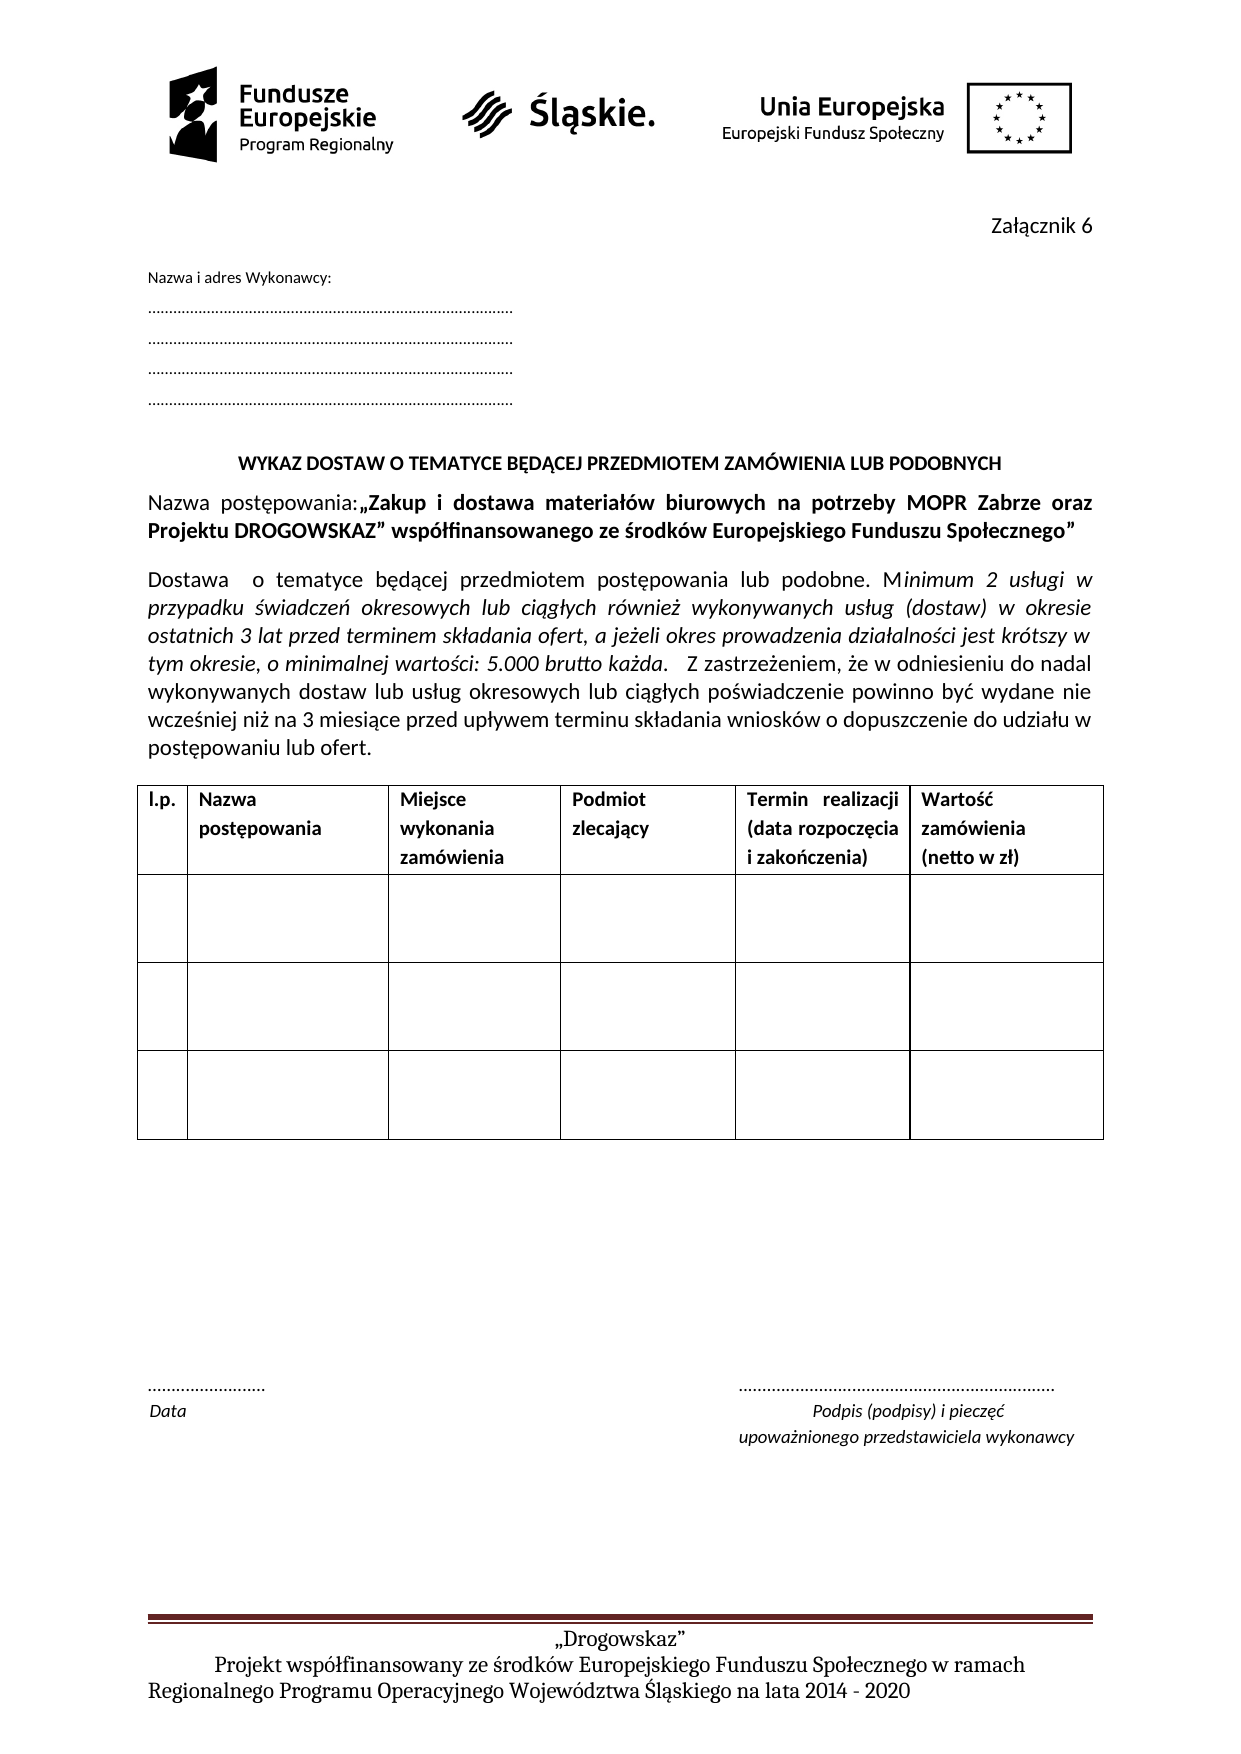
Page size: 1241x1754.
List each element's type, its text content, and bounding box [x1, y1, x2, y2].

table_cell [561, 875, 735, 962]
table_cell [188, 1051, 388, 1138]
text Załącznik 6 [149, 211, 1093, 239]
table_cell [736, 963, 909, 1050]
table_cell [188, 875, 388, 962]
table_cell [188, 963, 388, 1050]
table_cell [389, 963, 560, 1050]
text Dostawa o tematyce będącej przedmiotem postępowania lub podobne. Minimum 2 usługi w przypadku świadczeń okresowych lub ciągłych również wykonywanych usług (dostaw) w okresie ostatnich 3 lat przed terminem składania ofert, a jeżeli okres prowadzenia działalności jest krótszy w tym okresie, o minimalnej wartości: 5.000 brutto każda. Z zastrzeżeniem, że w odniesieniu do nadal wykonywanych dostaw lub usług okresowych lub ciągłych poświadczenie powinno być wydane nie wcześniej niż na 3 miesiące przed upływem terminu składania wniosków o dopuszczenie do udziału w postępowaniu lub ofert. [148, 565, 1093, 761]
text ....................................................................................... [148, 358, 1093, 379]
table_header Termin realizacji (data rozpoczęcia i zakończenia) [736, 786, 909, 873]
table_header l.p. [138, 786, 187, 873]
table_cell [561, 1051, 735, 1138]
table_cell [138, 963, 187, 1050]
text ....................................................................................... [148, 389, 1093, 409]
table_cell [736, 875, 909, 962]
table_header Nazwa postępowania [188, 786, 388, 873]
text Data Podpis (podpisy) i pieczęć [148, 1399, 1093, 1422]
table_header Wartość zamówienia (netto w zł) [911, 786, 1103, 873]
text WYKAZ DOSTAW O TEMATYCE BĘDĄCEJ PRZEDMIOTEM ZAMÓWIENIA LUB PODOBNYCH [148, 450, 1093, 475]
text ....................................................................................... [148, 328, 1093, 348]
table_cell [911, 1051, 1103, 1138]
table_cell [911, 875, 1103, 962]
text ....................................................................................... [148, 298, 1093, 318]
table_cell [138, 875, 187, 962]
table_cell [389, 1051, 560, 1138]
text ......................... ................................................................... [148, 1373, 1093, 1396]
table_cell [911, 963, 1103, 1050]
table_header Podmiot zlecający [561, 786, 735, 873]
table_cell [736, 1051, 909, 1138]
table_cell [561, 963, 735, 1050]
text Nazwa postępowania:„Zakup i dostawa materiałów biurowych na potrzeby MOPR Zabrze oraz Projektu DROGOWSKAZ” współfinansowanego ze środków Europejskiego Funduszu Społecznego” [148, 488, 1093, 544]
picture [147, 44, 1094, 184]
table_header Miejsce wykonania zamówienia [389, 786, 560, 873]
text Nazwa i adres Wykonawcy: [148, 267, 1093, 287]
table_cell [138, 1051, 187, 1138]
text upoważnionego przedstawiciela wykonawcy [148, 1426, 1093, 1448]
table_cell [389, 875, 560, 962]
